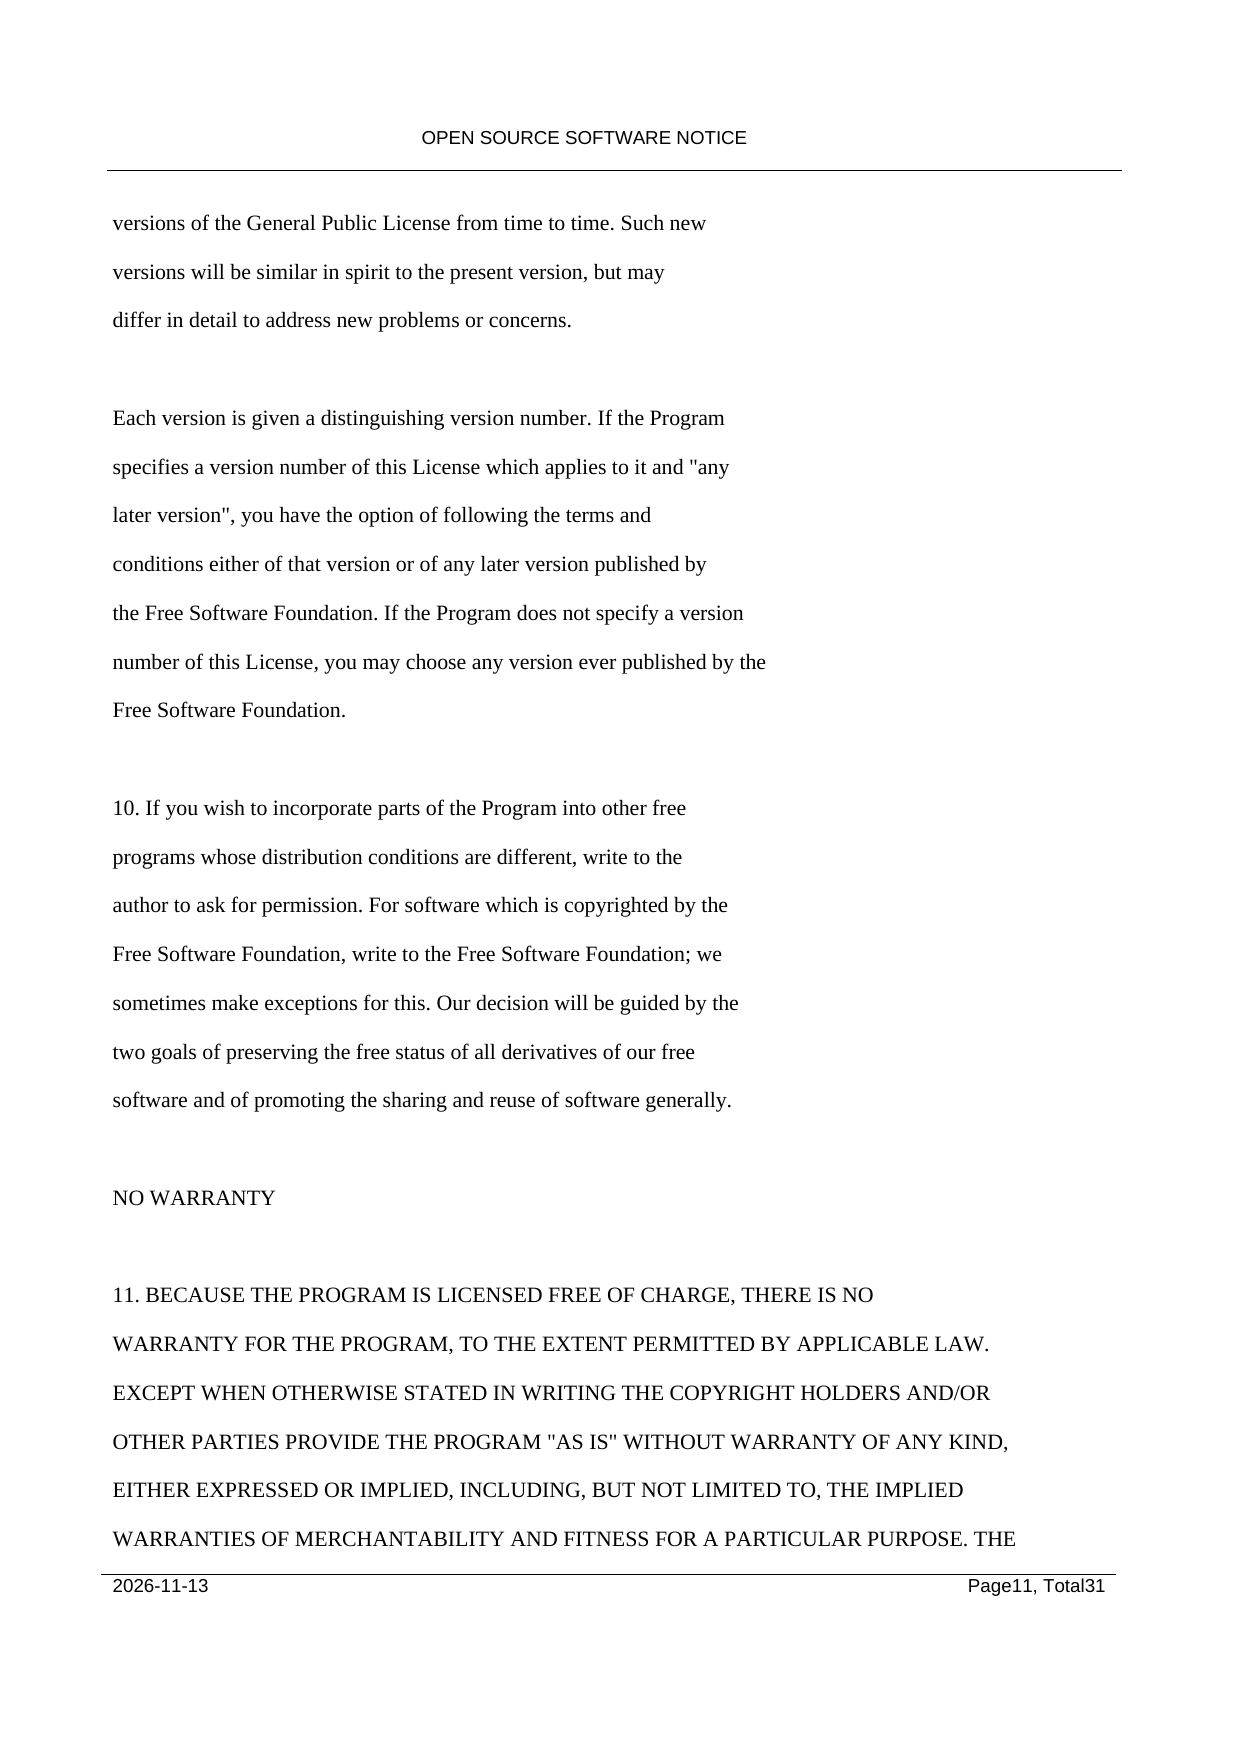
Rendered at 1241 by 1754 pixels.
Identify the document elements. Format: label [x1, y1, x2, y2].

text [112, 206, 1128, 1555]
